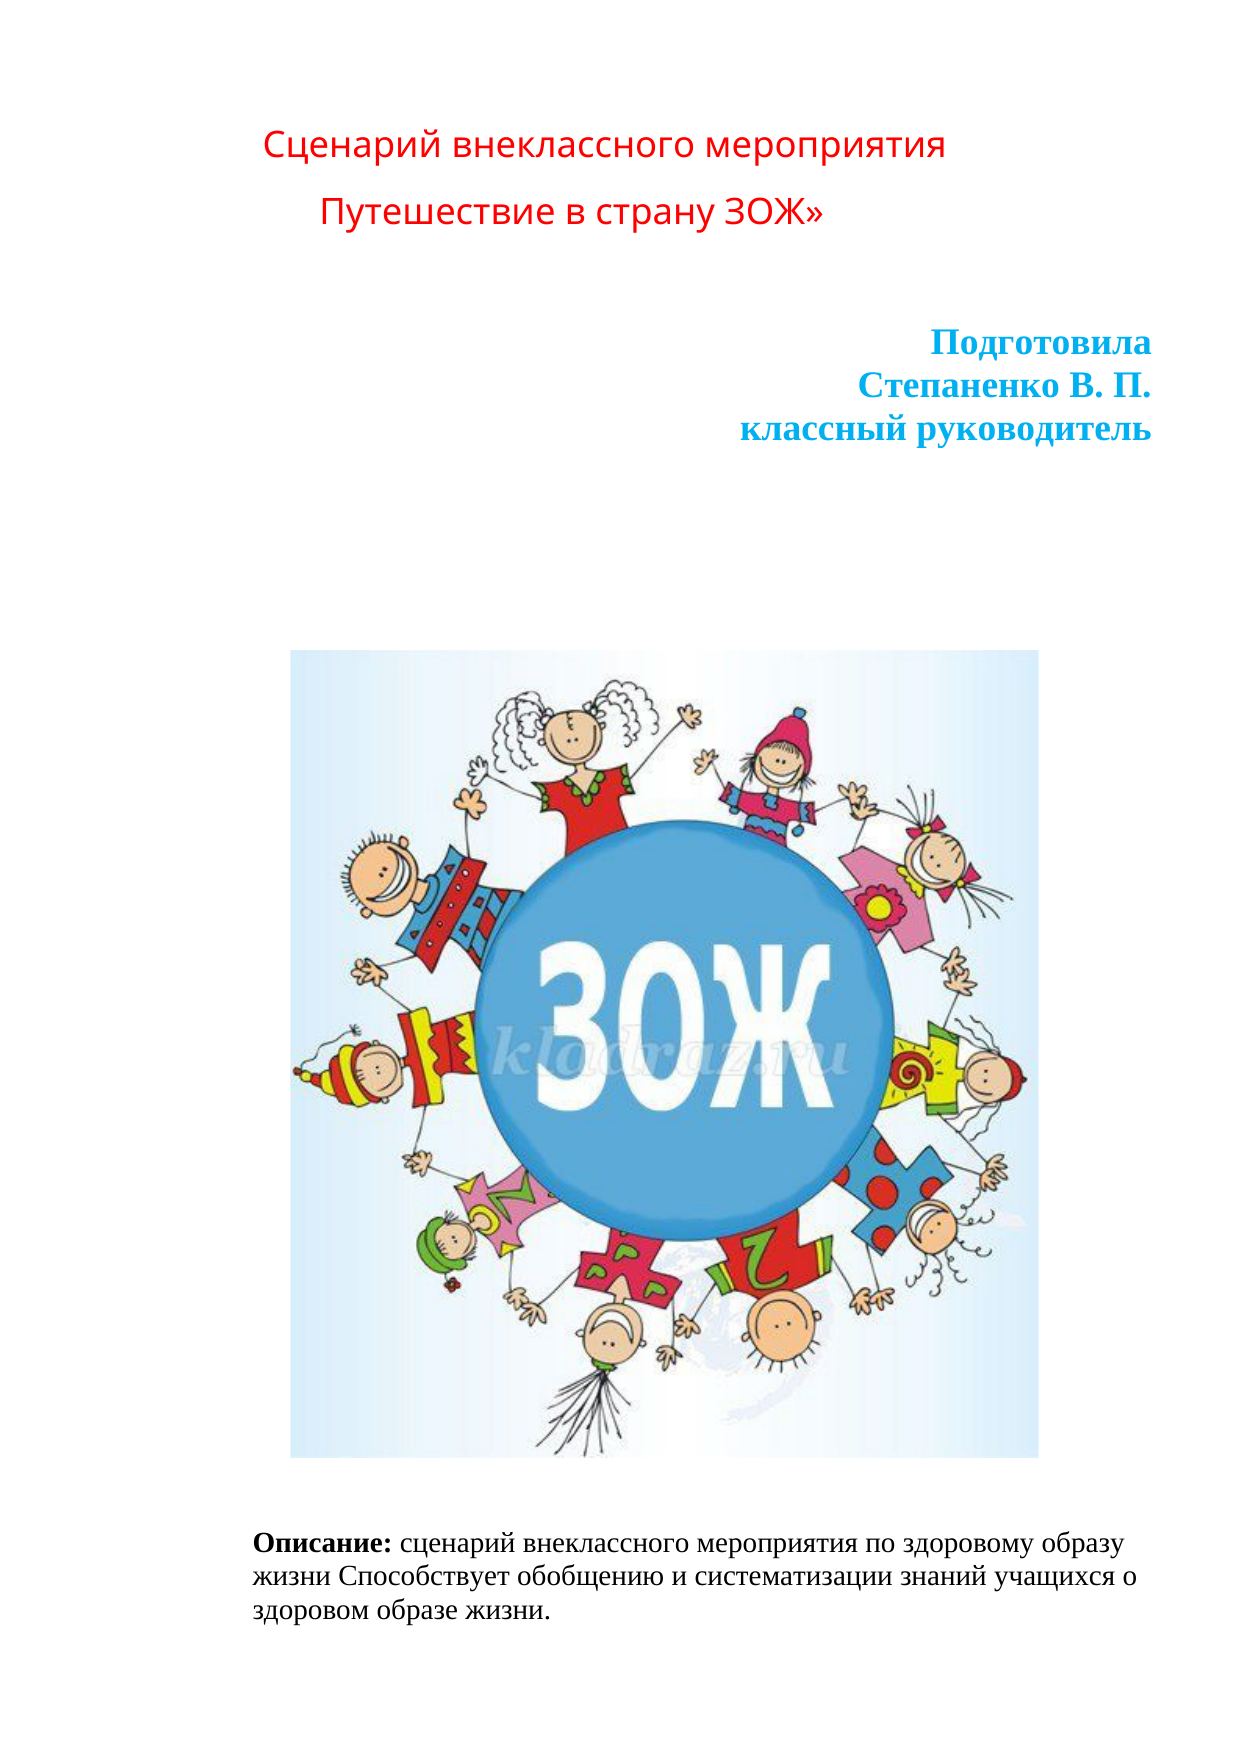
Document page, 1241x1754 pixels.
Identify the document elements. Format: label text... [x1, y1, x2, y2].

picture [290, 650, 1039, 1458]
text Подготовила [177, 319, 1152, 362]
text Степаненко В. П. [177, 362, 1152, 406]
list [252, 1458, 1152, 1625]
text Сценарий внеклассного мероприятия [177, 118, 1152, 168]
text Путешествие в страну ЗОЖ» [177, 185, 1152, 235]
text классный руководитель [177, 406, 1152, 449]
